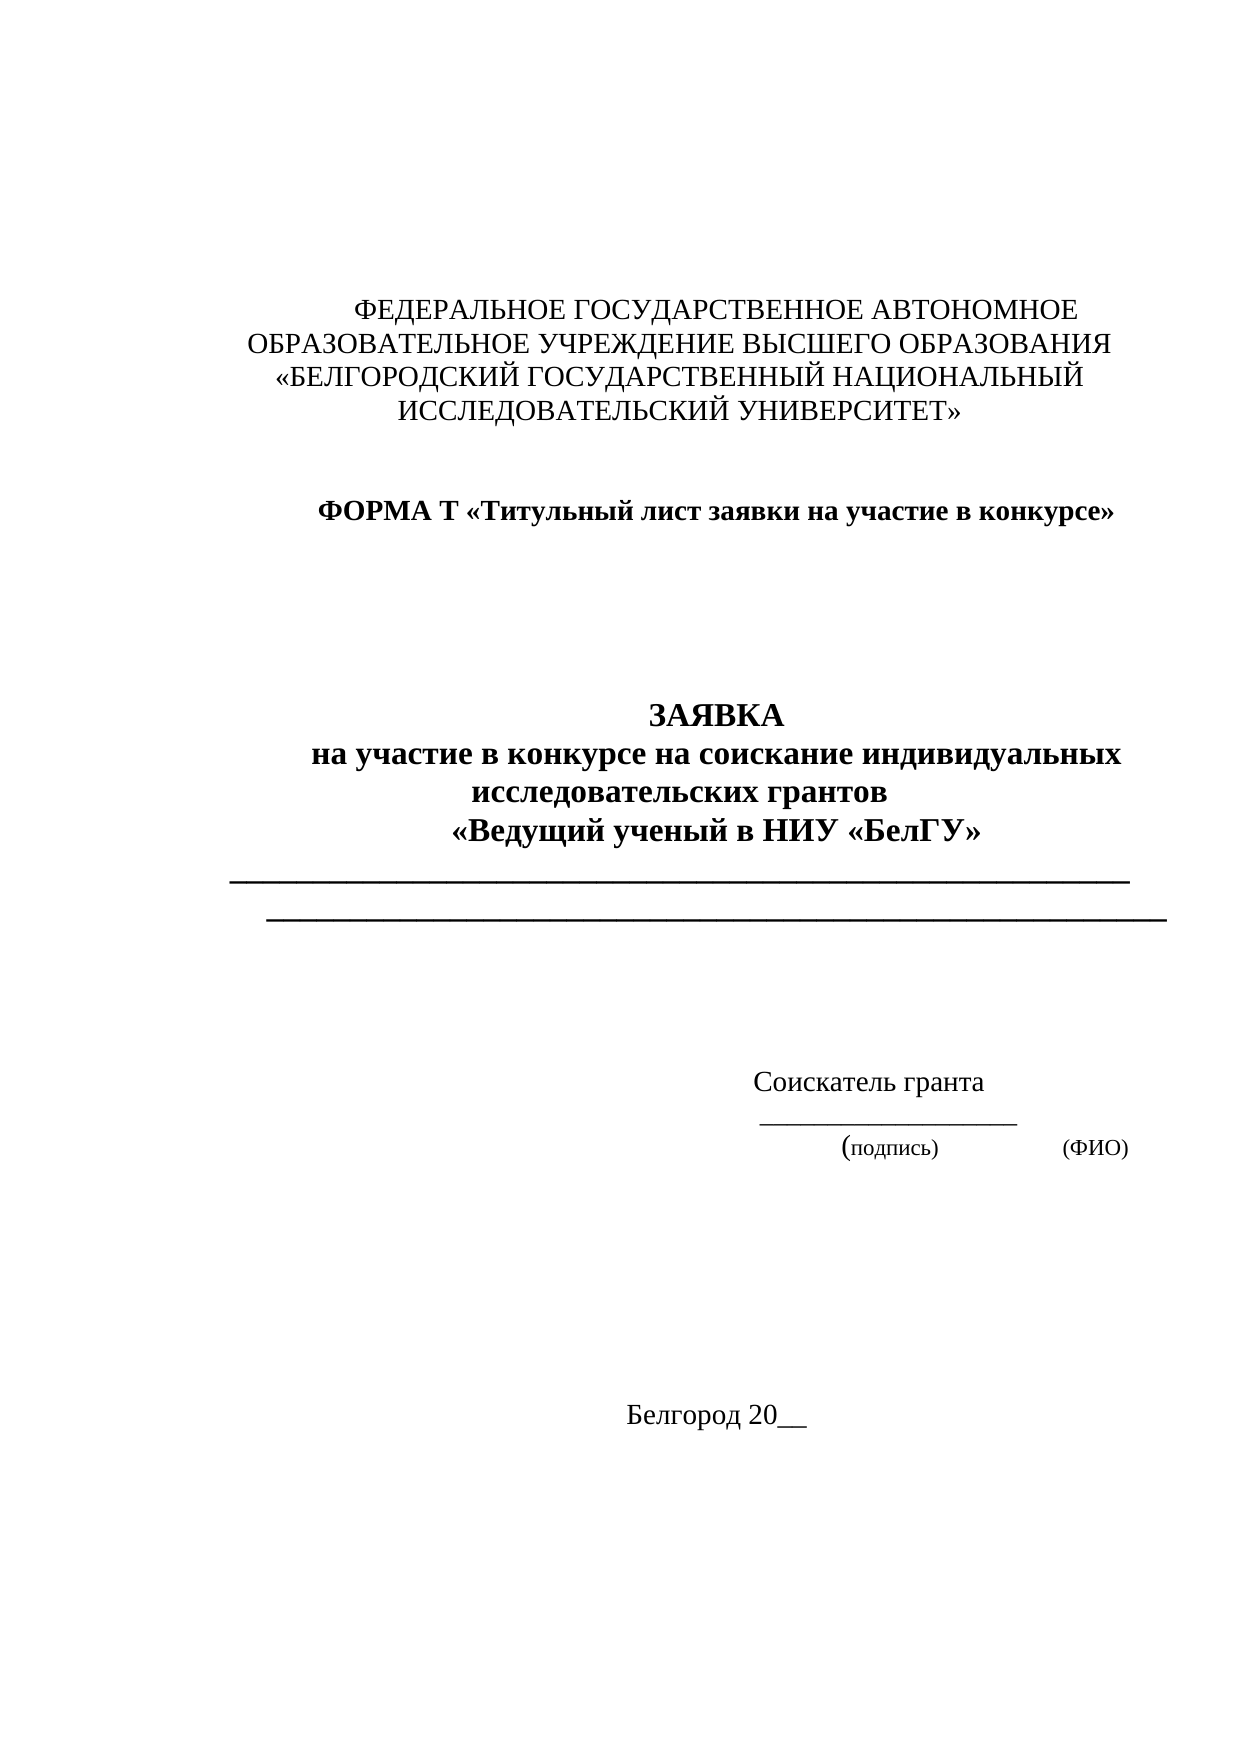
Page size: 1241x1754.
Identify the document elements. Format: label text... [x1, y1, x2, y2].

text ФЕДЕРАЛЬНОЕ ГОСУДАРСТВЕННОЕ АВТОНОМНОЕ ОБРАЗОВАТЕЛЬНОЕ УЧРЕЖДЕНИЕ ВЫСШЕГО ОБРАЗОВАНИЯ «БЕЛГОРОДСКИЙ ГОСУДАРСТВЕННЫЙ НАЦИОНАЛЬНЫЙ ИССЛЕДОВАТЕЛЬСКИЙ УНИВЕРСИТЕТ» [177, 292, 1182, 426]
text «Ведущий ученый в НИУ «БелГУ» ______________________________________________________ [177, 810, 1182, 886]
text ФОРМА Т «Титульный лист заявки на участие в конкурсе» [177, 493, 1182, 527]
text ______________________________________________________ [177, 886, 1182, 925]
text на участие в конкурсе на соискание индивидуальных исследовательских грантов [177, 733, 1182, 810]
text ___________________ [679, 1097, 1182, 1128]
text Белгород 20__ [177, 1397, 1182, 1430]
text (подпись) (ФИО) [679, 1128, 1182, 1162]
text Соискатель гранта [679, 1064, 1182, 1097]
text ЗАЯВКА [177, 695, 1182, 733]
